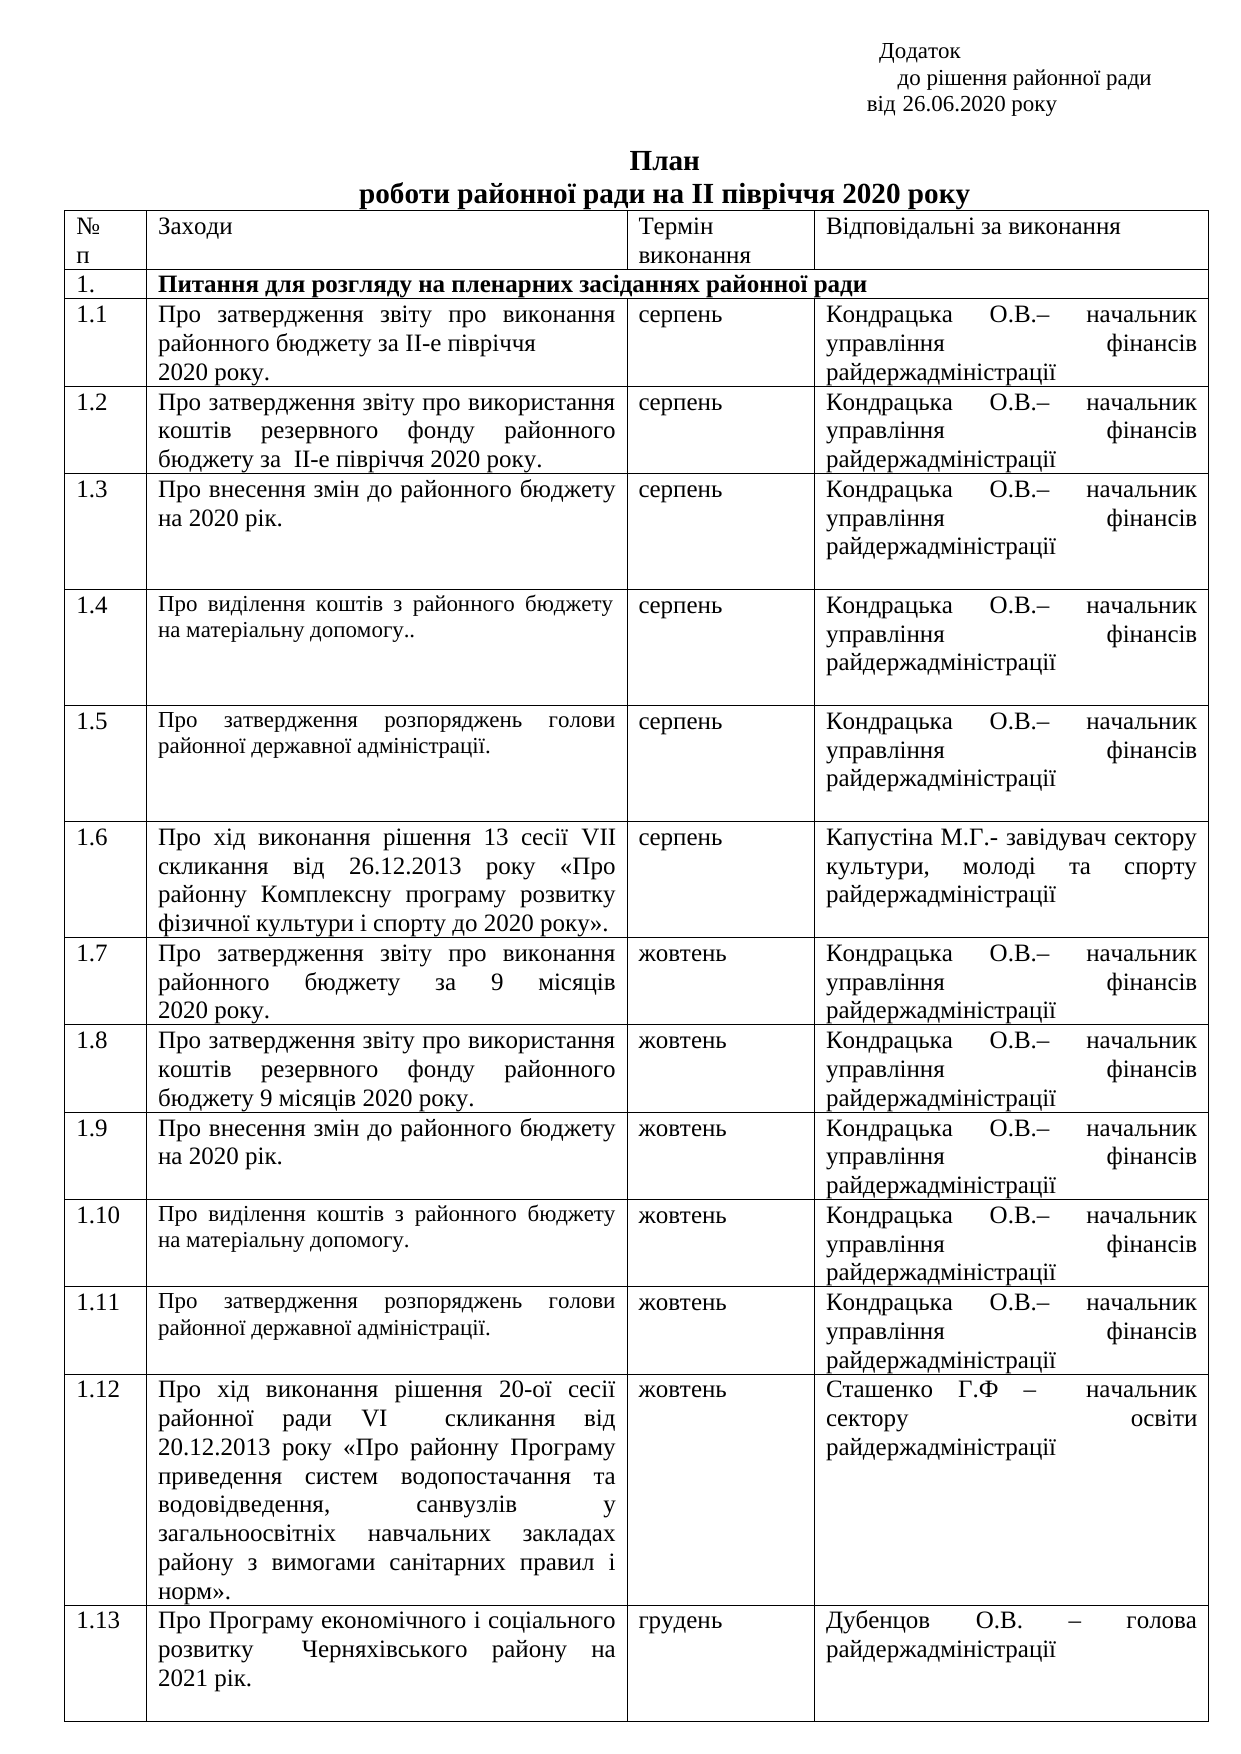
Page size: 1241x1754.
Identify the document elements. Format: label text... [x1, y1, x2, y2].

table_cell Про затвердження звіту про використання коштів резервного фонду районного бюджету за IІ-е півріччя 2020 року. [147, 387, 627, 473]
text роботи районної ради на II півріччя 2020 року [177, 176, 1152, 210]
table_cell Про хід виконання рішення 20-ої сесії районної ради VI скликання від 20.12.2013 року «Про районну Програму приведення систем водопостачання та водовідведення, санвузлів у загальноосвітніх навчальних закладах району з вимогами санітарних правил і норм». [147, 1375, 627, 1604]
table_cell 1.5 [65, 706, 146, 821]
table_cell Кондрацька О.В.– начальник управління фінансів райдержадміністрації [815, 706, 1208, 821]
table_cell Про Програму економічного і соціального розвитку Черняхівського району на 2021 рік. [147, 1606, 627, 1721]
table_cell Про затвердження звіту про виконання районного бюджету за IІ-е півріччя 2020 року. [147, 299, 627, 386]
table_cell 1.3 [65, 474, 146, 589]
table_cell жовтень [628, 1025, 814, 1112]
table_cell серпень [628, 706, 814, 821]
table_cell жовтень [628, 1113, 814, 1199]
table_cell серпень [628, 387, 814, 473]
table_cell Капустіна М.Г.- завідувач сектору культури, молоді та спорту райдержадміністрації [815, 822, 1208, 937]
table_cell Дубенцов О.В. – голова райдержадміністрації [815, 1606, 1208, 1721]
table_cell Про затвердження звіту про використання коштів резервного фонду районного бюджету 9 місяців 2020 року. [147, 1025, 627, 1112]
table_cell Кондрацька О.В.– начальник управління фінансів райдержадміністрації [815, 590, 1208, 705]
table_cell серпень [628, 822, 814, 937]
table_cell Кондрацька О.В.– начальник управління фінансів райдержадміністрації [815, 938, 1208, 1024]
table_cell жовтень [628, 1200, 814, 1286]
table_cell жовтень [628, 1375, 814, 1604]
table_cell Про виділення коштів з районного бюджету на матеріальну допомогу. [147, 1200, 627, 1286]
table_cell 1. [65, 270, 146, 298]
table_cell 1.6 [65, 822, 146, 937]
text Додаток [177, 37, 1152, 64]
table_cell Про виділення коштів з районного бюджету на матеріальну допомогу.. [147, 590, 627, 705]
table_cell Про затвердження розпоряджень голови районної державної адміністрації. [147, 706, 627, 821]
table_cell Сташенко Г.Ф – начальник сектору освіти райдержадміністрації [815, 1375, 1208, 1604]
table_cell Кондрацька О.В.– начальник управління фінансів райдержадміністрації [815, 1287, 1208, 1373]
table_cell серпень [628, 299, 814, 386]
table_cell Про внесення змін до районного бюджету на 2020 рік. [147, 1113, 627, 1199]
table_cell Кондрацька О.В.– начальник управління фінансів райдержадміністрації [815, 1025, 1208, 1112]
text План [177, 143, 1152, 176]
table_cell Кондрацька О.В.– начальник управління фінансів райдержадміністрації [815, 1113, 1208, 1199]
table_header Заходи [147, 211, 627, 268]
table_cell 1.11 [65, 1287, 146, 1373]
table_cell серпень [628, 590, 814, 705]
table_cell Кондрацька О.В.– начальник управління фінансів райдержадміністрації [815, 474, 1208, 589]
table_cell грудень [628, 1606, 814, 1721]
table_header Термін виконання [628, 211, 814, 268]
table_cell Про внесення змін до районного бюджету на 2020 рік. [147, 474, 627, 589]
table_cell 1.13 [65, 1606, 146, 1721]
table_cell 1.2 [65, 387, 146, 473]
table_cell 1.1 [65, 299, 146, 386]
table_cell Кондрацька О.В.– начальник управління фінансів райдержадміністрації [815, 1200, 1208, 1286]
table_cell 1.10 [65, 1200, 146, 1286]
table_cell Про затвердження звіту про виконання районного бюджету за 9 місяців 2020 року. [147, 938, 627, 1024]
table_cell Про хід виконання рішення 13 сесії VІІ скликання від 26.12.2013 року «Про районну Комплексну програму розвитку фізичної культури і спорту до 2020 року». [147, 822, 627, 937]
table_cell жовтень [628, 938, 814, 1024]
table_header № п [65, 211, 146, 268]
text до рішення районної ради [177, 64, 1152, 90]
table_cell 1.4 [65, 590, 146, 705]
table_cell Питання для розгляду на пленарних засіданнях районної ради [147, 270, 1208, 298]
table_cell 1.7 [65, 938, 146, 1024]
text від 26.06.2020 року [177, 90, 1152, 117]
table_cell жовтень [628, 1287, 814, 1373]
table_cell Кондрацька О.В.– начальник управління фінансів райдержадміністрації [815, 299, 1208, 386]
table_header Відповідальні за виконання [815, 211, 1208, 268]
table_cell 1.8 [65, 1025, 146, 1112]
table_cell Про затвердження розпоряджень голови районної державної адміністрації. [147, 1287, 627, 1373]
table_cell 1.9 [65, 1113, 146, 1199]
table_cell серпень [628, 474, 814, 589]
table_cell 1.12 [65, 1375, 146, 1604]
table_cell Кондрацька О.В.– начальник управління фінансів райдержадміністрації [815, 387, 1208, 473]
